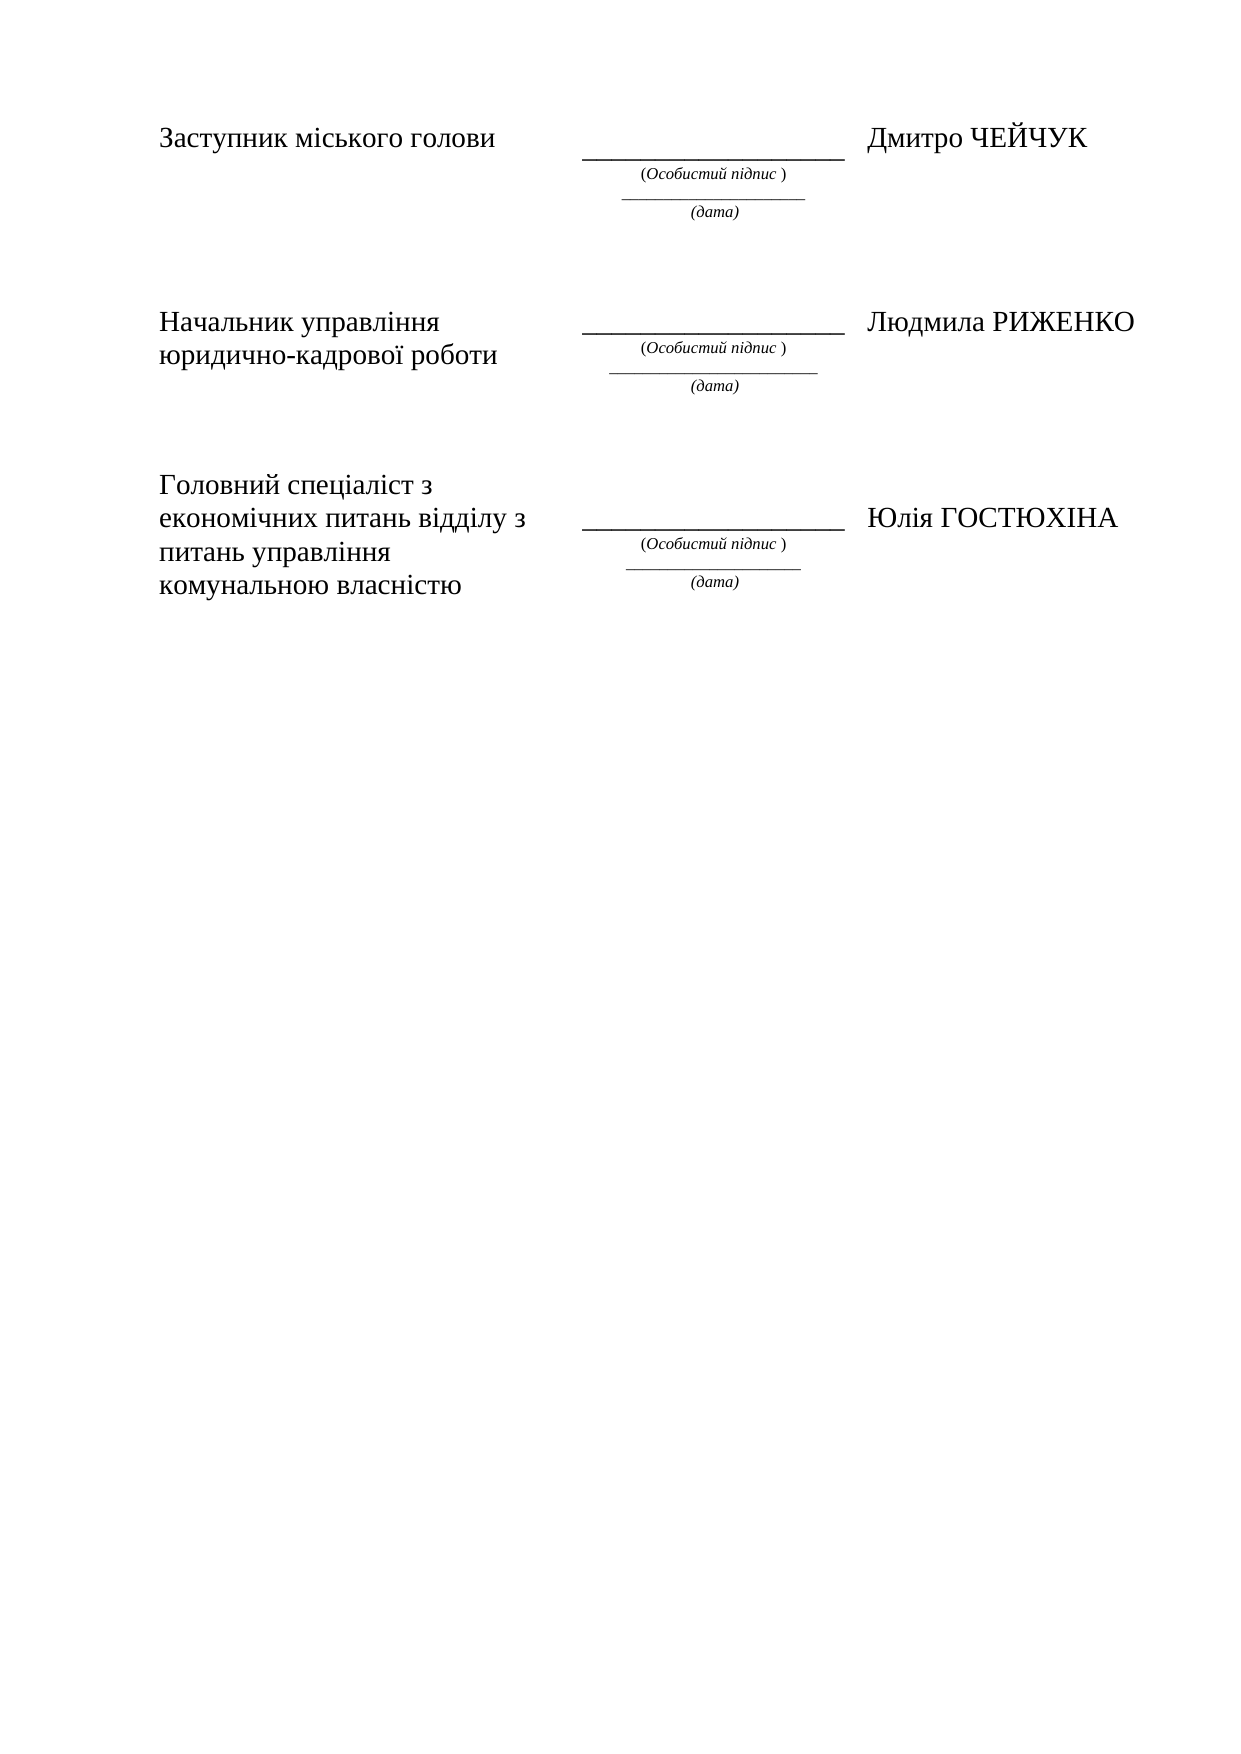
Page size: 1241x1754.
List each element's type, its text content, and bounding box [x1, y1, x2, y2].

table_cell __________________ (Особистий підпис ) _________________________ (дата) [571, 270, 856, 433]
table_cell Юлія ГОСТЮХІНА [856, 433, 1152, 611]
table_header Дмитро ЧЕЙЧУК [856, 120, 1152, 270]
table_cell Головний спеціаліст з економічних питань відділу з питань управління комунальною власністю [148, 433, 571, 611]
table_header Заступник міського голови [148, 120, 571, 270]
table_cell Начальник управління юридично-кадрової роботи [148, 270, 571, 433]
table_cell __________________ (Особистий підпис ) _____________________ (дата) [571, 433, 856, 611]
table_header __________________ (Особистий підпис ) ______________________ (дата) [571, 120, 856, 270]
table_cell Людмила РИЖЕНКО [856, 270, 1152, 433]
